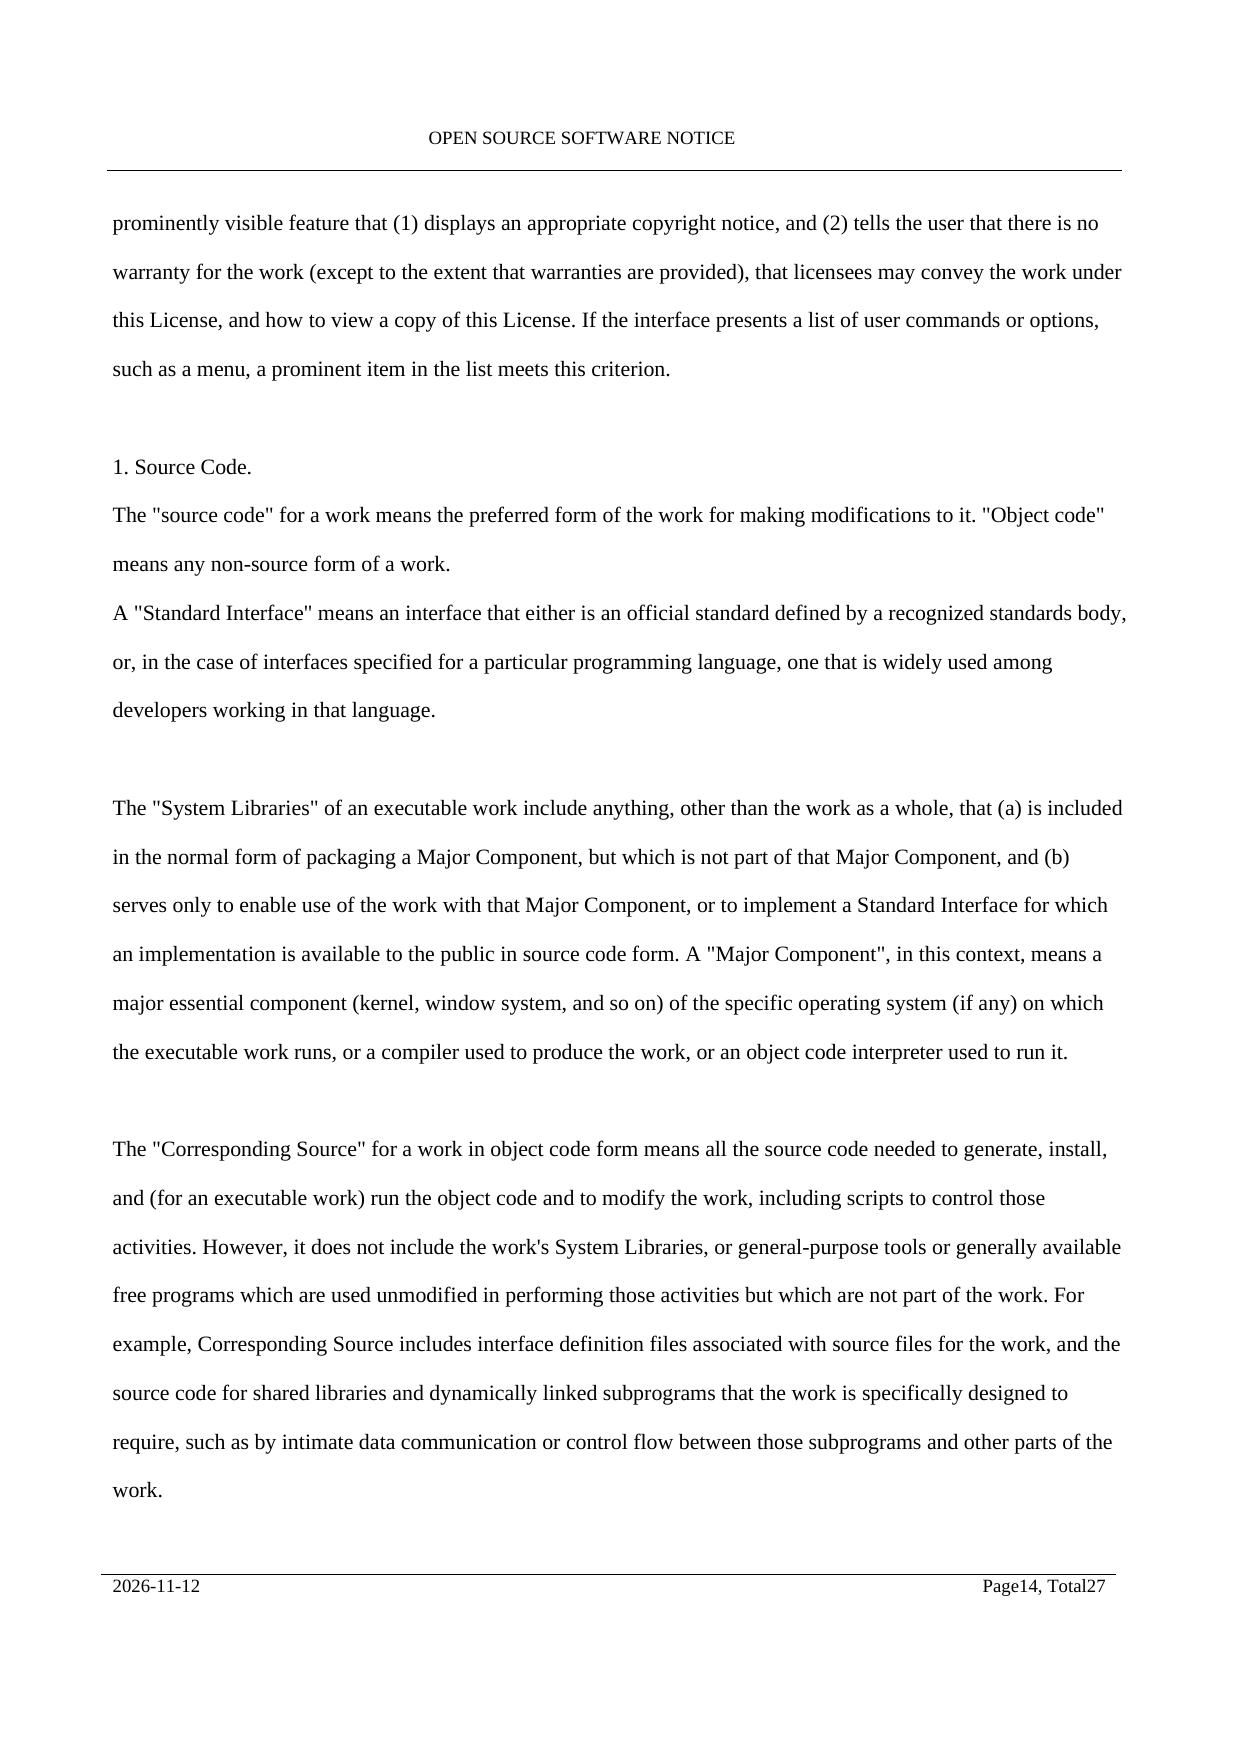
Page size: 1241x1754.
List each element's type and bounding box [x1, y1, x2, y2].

text [112, 206, 1128, 1506]
